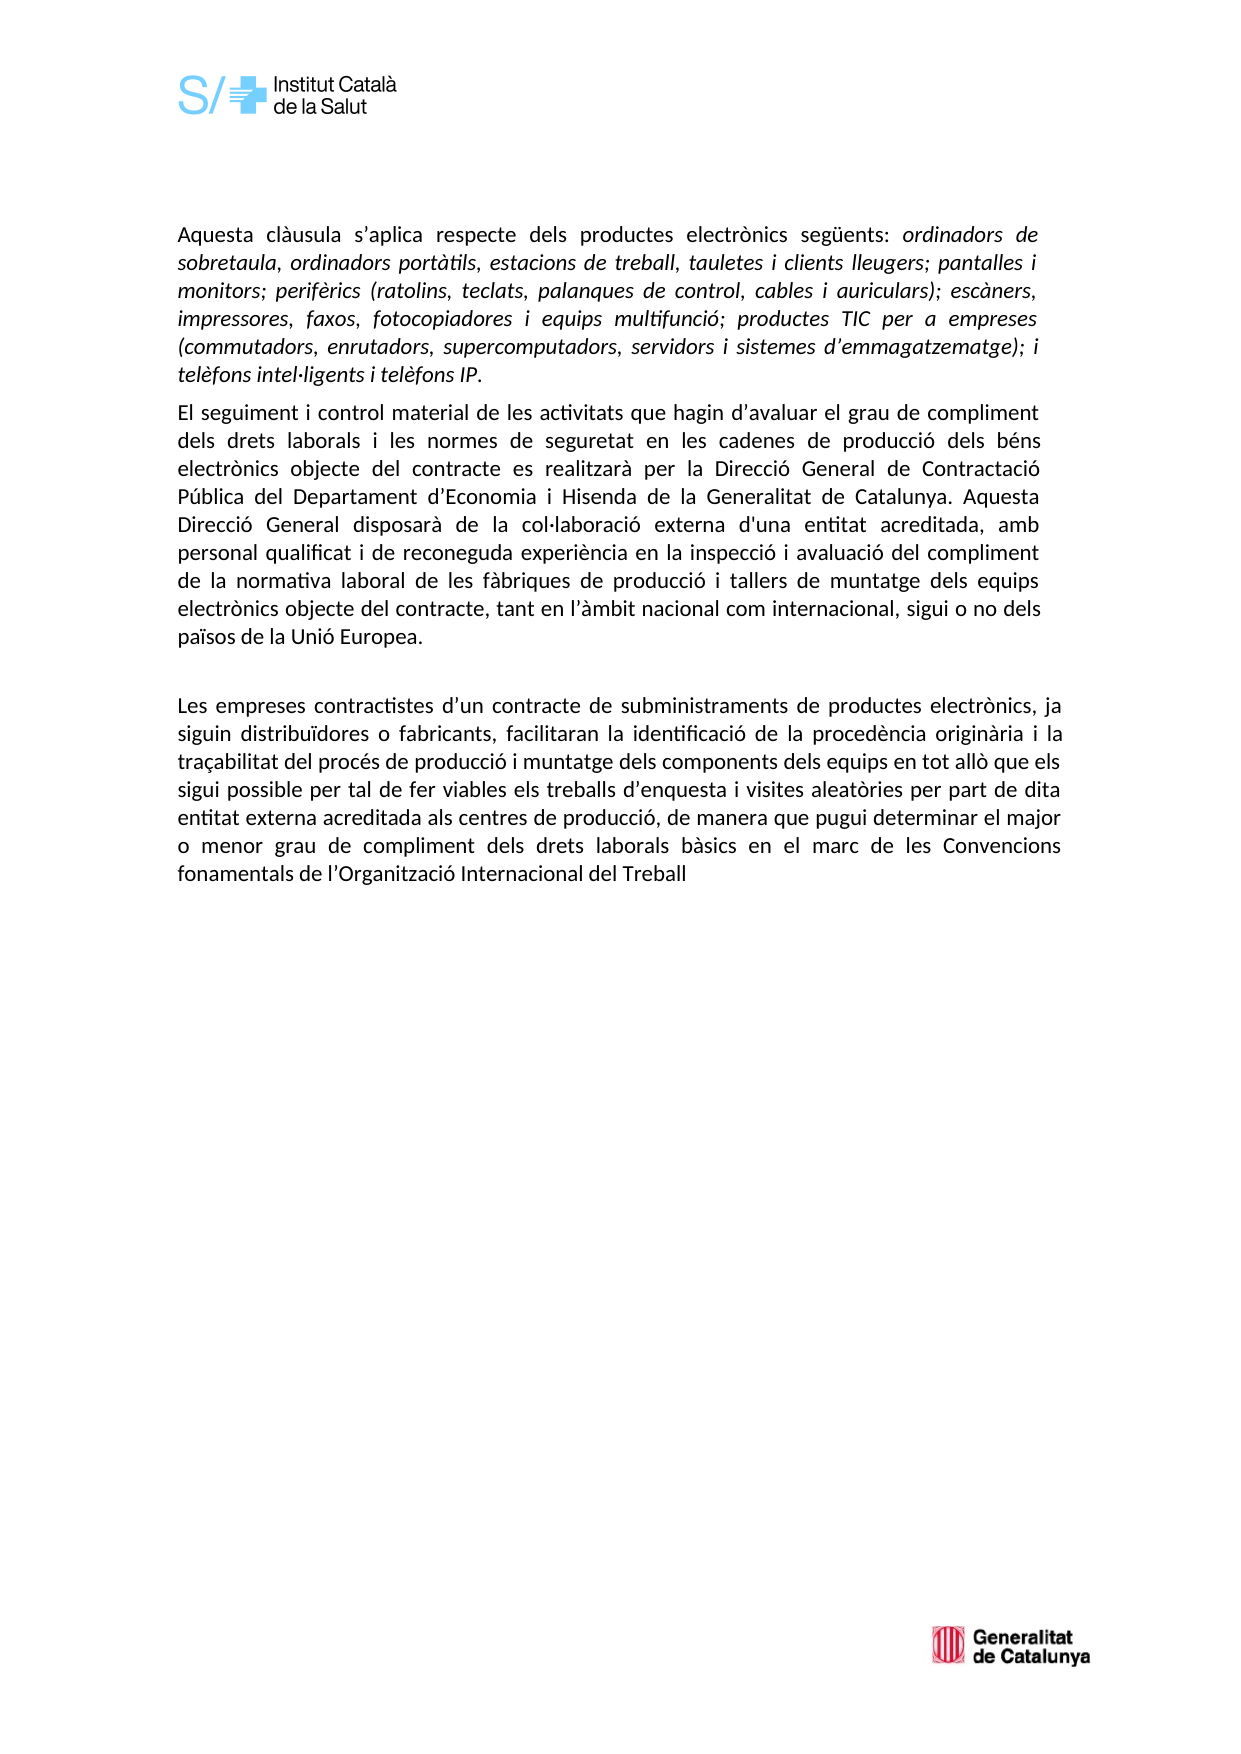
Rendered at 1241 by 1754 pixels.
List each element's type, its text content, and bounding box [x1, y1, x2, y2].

picture [177, 73, 399, 118]
list El seguiment i control material de les activitats que hagin d’avaluar el grau de compliment dels drets laborals i les normes de seguretat en les cadenes de producció dels béns electrònics objecte del contracte es realitzarà per la Direcció General de Contractació Pública del Departament d’Economia i Hisenda de la Generalitat de Catalunya. Aquesta Direcció General disposarà de la col·laboració externa d'una entitat acreditada, amb personal qualificat i de reconeguda experiència en la inspecció i avaluació del compliment de la normativa laboral de les fàbriques de producció i tallers de muntatge dels equips electrònics objecte del contracte, tant en l’àmbit nacional com internacional, sigui o no dels països de la Unió Europea. [177, 398, 1041, 650]
list Aquesta clàusula s’aplica respecte dels productes electrònics següents: ordinadors de sobretaula, ordinadors portàtils, estacions de treball, tauletes i clients lleugers; pantalles i monitors; perifèrics (ratolins, teclats, palanques de control, cables i auriculars); escàners, impressores, faxos, fotocopiadores i equips multifunció; productes TIC per a empreses (commutadors, enrutadors, supercomputadors, servidors i sistemes d’emmagatzematge); i telèfons intel·ligents i telèfons IP. [177, 220, 1041, 388]
picture [893, 1619, 1129, 1672]
text Les empreses contractistes d’un contracte de subministraments de productes electrònics, ja siguin distribuïdores o fabricants, facilitaran la identificació de la procedència originària i la traçabilitat del procés de producció i muntatge dels components dels equips en tot allò que els sigui possible per tal de fer viables els treballs d’enquesta i visites aleatòries per part de dita entitat externa acreditada als centres de producció, de manera que pugui determinar el major o menor grau de compliment dels drets laborals bàsics en el marc de les Convencions fonamentals de l’Organització Internacional del Treball [177, 691, 1063, 887]
